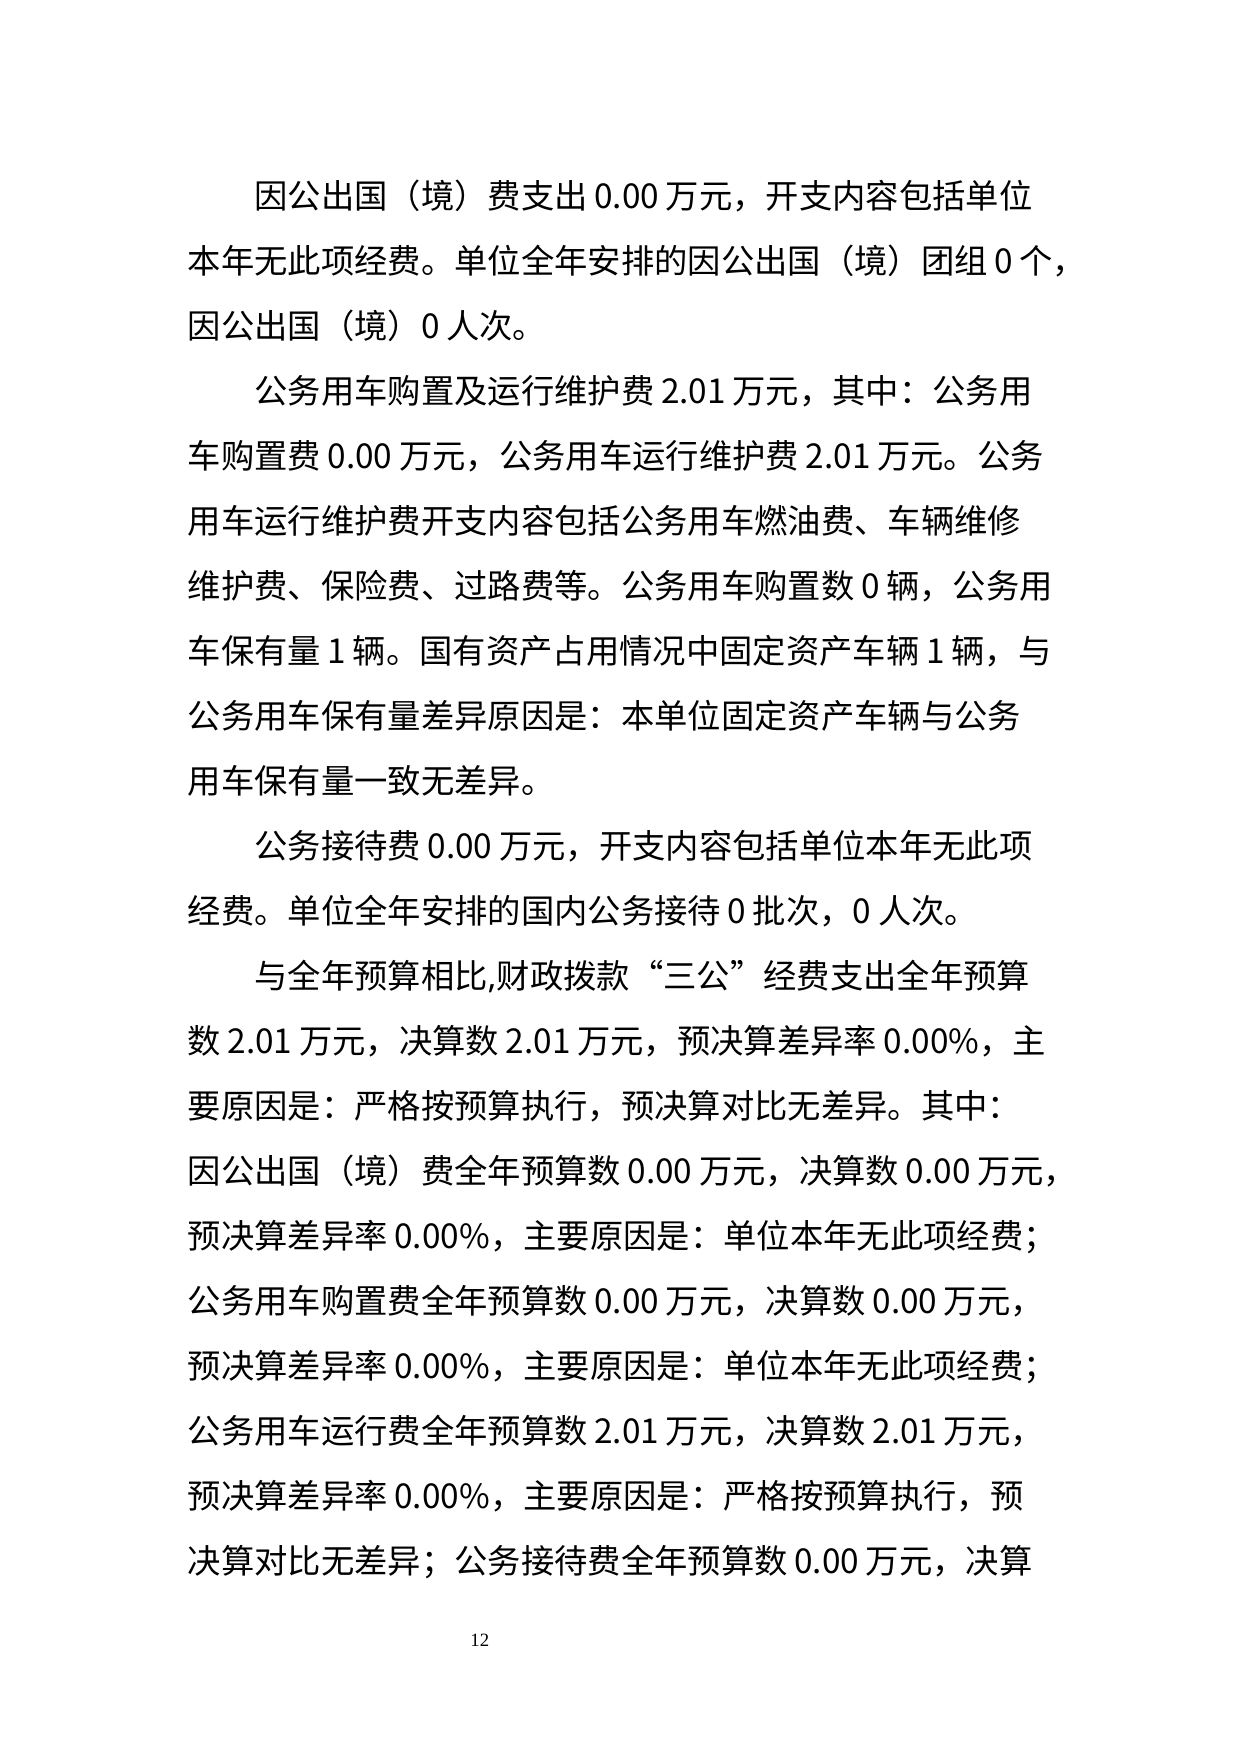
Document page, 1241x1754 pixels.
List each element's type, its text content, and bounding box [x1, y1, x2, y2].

text 公务接待费0.00万元，开支内容包括单位本年无此项经费。单位全年安排的国内公务接待0批次，0人次。 [187, 812, 1053, 942]
text 因公出国（境）费支出0.00万元，开支内容包括单位本年无此项经费。单位全年安排的因公出国（境）团组0个，因公出国（境）0人次。 [187, 162, 1053, 357]
text 公务用车购置及运行维护费2.01万元，其中：公务用车购置费0.00万元，公务用车运行维护费2.01万元。公务用车运行维护费开支内容包括公务用车燃油费、车辆维修维护费、保险费、过路费等。公务用车购置数0辆，公务用车保有量1辆。国有资产占用情况中固定资产车辆1辆，与公务用车保有量差异原因是：本单位固定资产车辆与公务用车保有量一致无差异。 [187, 357, 1053, 812]
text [187, 942, 1053, 1592]
